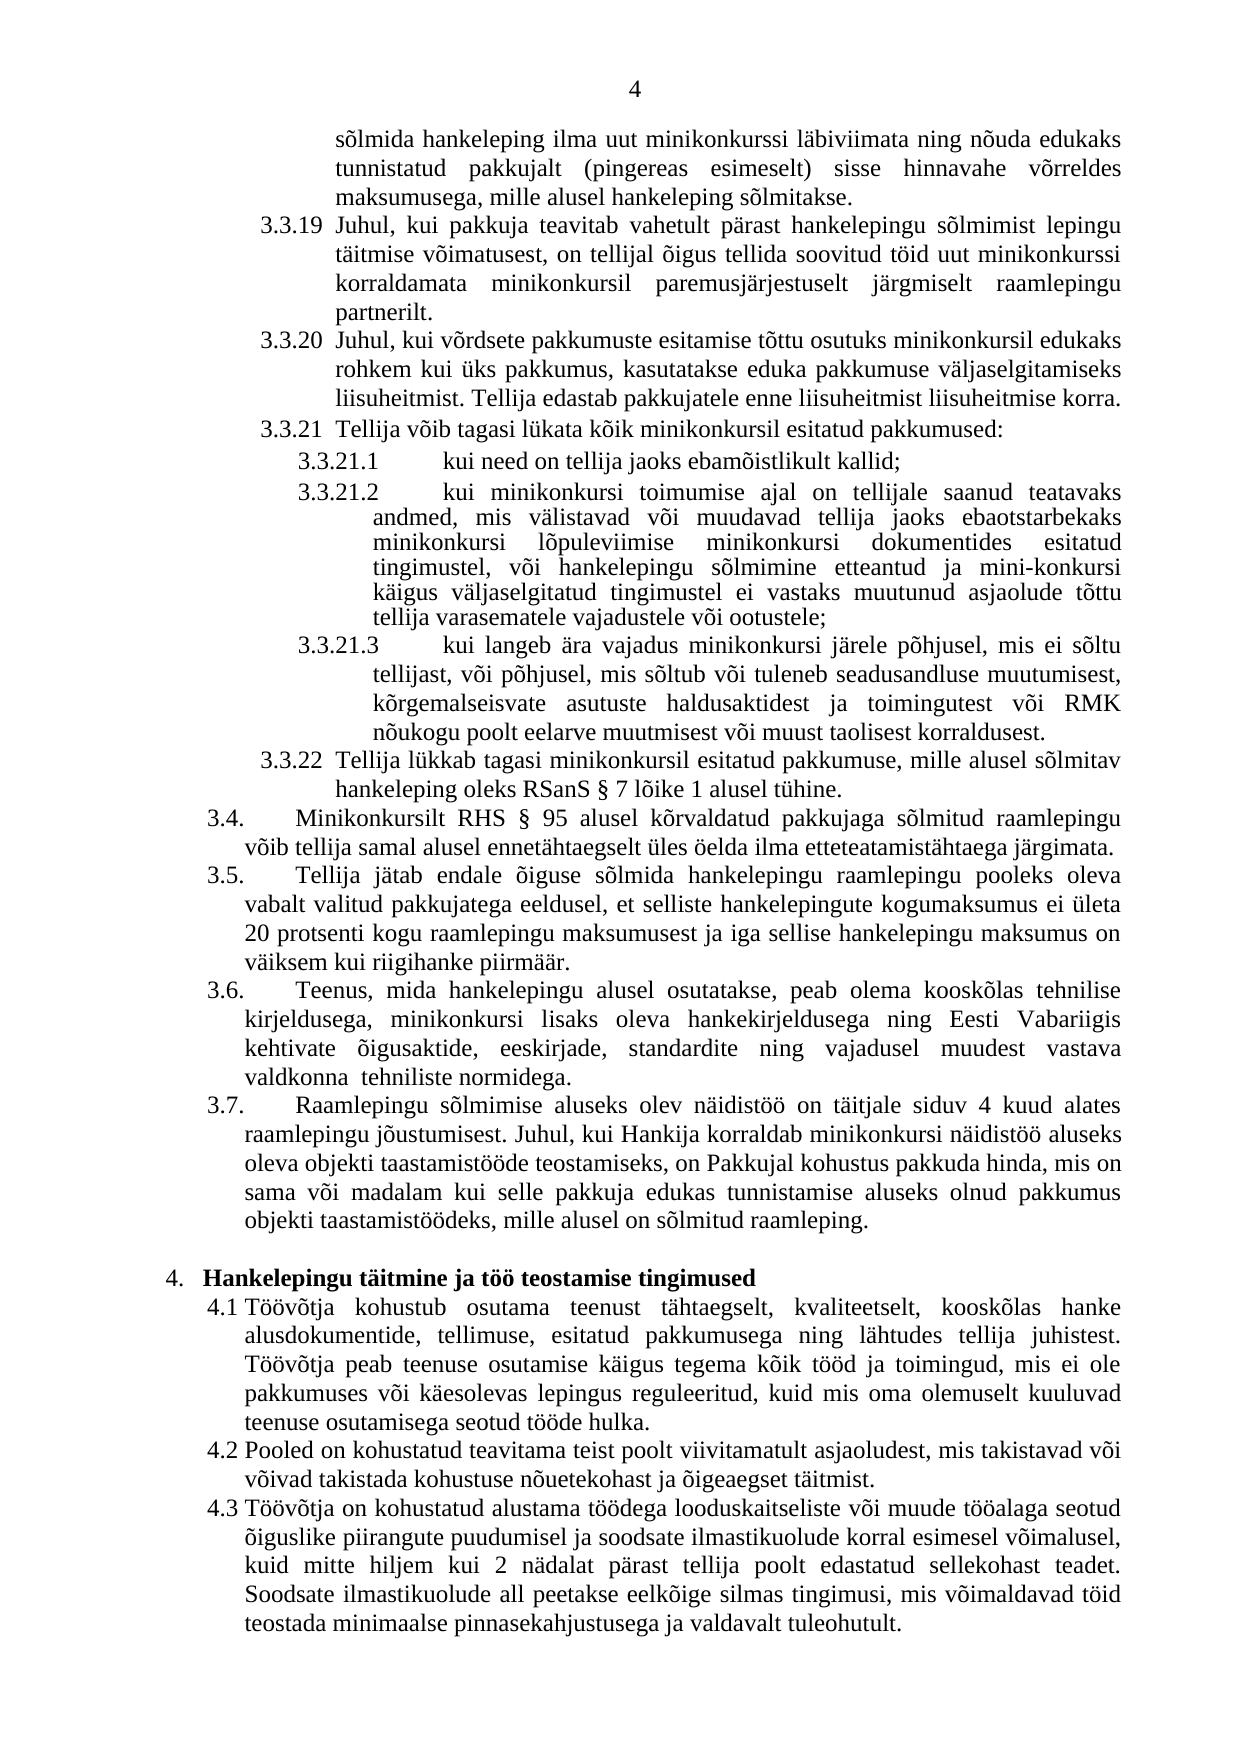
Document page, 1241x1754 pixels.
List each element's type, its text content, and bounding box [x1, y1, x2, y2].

list Töövõtja kohustub osutama teenust tähtaegselt, kvaliteetselt, kooskõlas hanke alusdokumentide, tellimuse, esitatud pakkumusega ning lähtudes tellija juhistest. Töövõtja peab teenuse osutamise käigus tegema kõik tööd ja toimingud, mis ei ole pakkumuses või käesolevas lepingus reguleeritud, kuid mis oma olemuselt kuuluvad teenuse osutamisega seotud tööde hulka. [207, 1292, 1122, 1435]
list Minikonkursilt RHS § 95 alusel kõrvaldatud pakkujaga sõlmitud raamlepingu võib tellija samal alusel ennetähtaegselt üles öelda ilma etteteatamistähtaega järgimata. [207, 803, 1122, 860]
list kui minikonkursi toimumise ajal on tellijale saanud teatavaks andmed, mis välistavad või muudavad tellija jaoks ebaotstarbekaks minikonkursi lõpuleviimise minikonkursi dokumentides esitatud tingimustel, või hankelepingu sõlmimine etteantud ja mini-konkursi käigus väljaselgitatud tingimustel ei vastaks muutunud asjaolude tõttu tellija varasematele vajadustele või ootustele; [298, 480, 1122, 630]
list Juhul, kui pakkuja teavitab vahetult pärast hankelepingu sõlmimist lepingu täitmise võimatusest, on tellijal õigus tellida soovitud töid uut minikonkurssi korraldamata minikonkursil paremusjärjestuselt järgmiselt raamlepingu partnerilt. [260, 210, 1122, 325]
list Teenus, mida hankelepingu alusel osutatakse, peab olema kooskõlas tehnilise kirjeldusega, minikonkursi lisaks oleva hankekirjeldusega ning Eesti Vabariigis kehtivate õigusaktide, eeskirjade, standardite ning vajadusel muudest vastava valdkonna tehniliste normidega. [207, 975, 1122, 1090]
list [260, 124, 1122, 210]
list kui langeb ära vajadus minikonkursi järele põhjusel, mis ei sõltu tellijast, või põhjusel, mis sõltub või tuleneb seadusandluse muutumisest, kõrgemalseisvate asutuste haldusaktidest ja toimingutest või RMK nõukogu poolt eelarve muutmisest või muust taolisest korraldusest. [298, 630, 1122, 745]
list Pooled on kohustatud teavitama teist poolt viivitamatult asjaoludest, mis takistavad või võivad takistada kohustuse nõuetekohast ja õigeaegset täitmist. [207, 1435, 1122, 1493]
list Töövõtja on kohustatud alustama töödega looduskaitseliste või muude tööalaga seotud õiguslike piirangute puudumisel ja soodsate ilmastikuolude korral esimesel võimalusel, kuid mitte hiljem kui 2 nädalat pärast tellija poolt edastatud sellekohast teadet. Soodsate ilmastikuolude all peetakse eelkõige silmas tingimusi, mis võimaldavad töid teostada minimaalse pinnasekahjustusega ja valdavalt tuleohutult. [207, 1493, 1122, 1637]
list Tellija võib tagasi lükata kõik minikonkursil esitatud pakkumused: [260, 418, 1122, 443]
list Raamlepingu sõlmimise aluseks olev näidistöö on täitjale siduv 4 kuud alates raamlepingu jõustumisest. Juhul, kui Hankija korraldab minikonkursi näidistöö aluseks oleva objekti taastamistööde teostamiseks, on Pakkujal kohustus pakkuda hinda, mis on sama või madalam kui selle pakkuja edukas tunnistamise aluseks olnud pakkumus objekti taastamistöödeks, mille alusel on sõlmitud raamleping. [207, 1090, 1122, 1234]
list Tellija jätab endale õiguse sõlmida hankelepingu raamlepingu pooleks oleva vabalt valitud pakkujatega eeldusel, et selliste hankelepingute kogumaksumus ei ületa 20 protsenti kogu raamlepingu maksumusest ja iga sellise hankelepingu maksumus on väiksem kui riigihanke piirmäär. [207, 860, 1122, 975]
list kui need on tellija jaoks ebamõistlikult kallid; [298, 449, 1122, 474]
list Juhul, kui võrdsete pakkumuste esitamise tõttu osutuks minikonkursil edukaks rohkem kui üks pakkumus, kasutatakse eduka pakkumuse väljaselgitamiseks liisuheitmist. Tellija edastab pakkujatele enne liisuheitmist liisuheitmise korra. [260, 325, 1122, 412]
list Tellija lükkab tagasi minikonkursil esitatud pakkumuse, mille alusel sõlmitav hankeleping oleks RSanS § 7 lõike 1 alusel tühine. [260, 745, 1122, 803]
list Hankelepingu täitmine ja töö teostamise tingimused [165, 1263, 1122, 1292]
